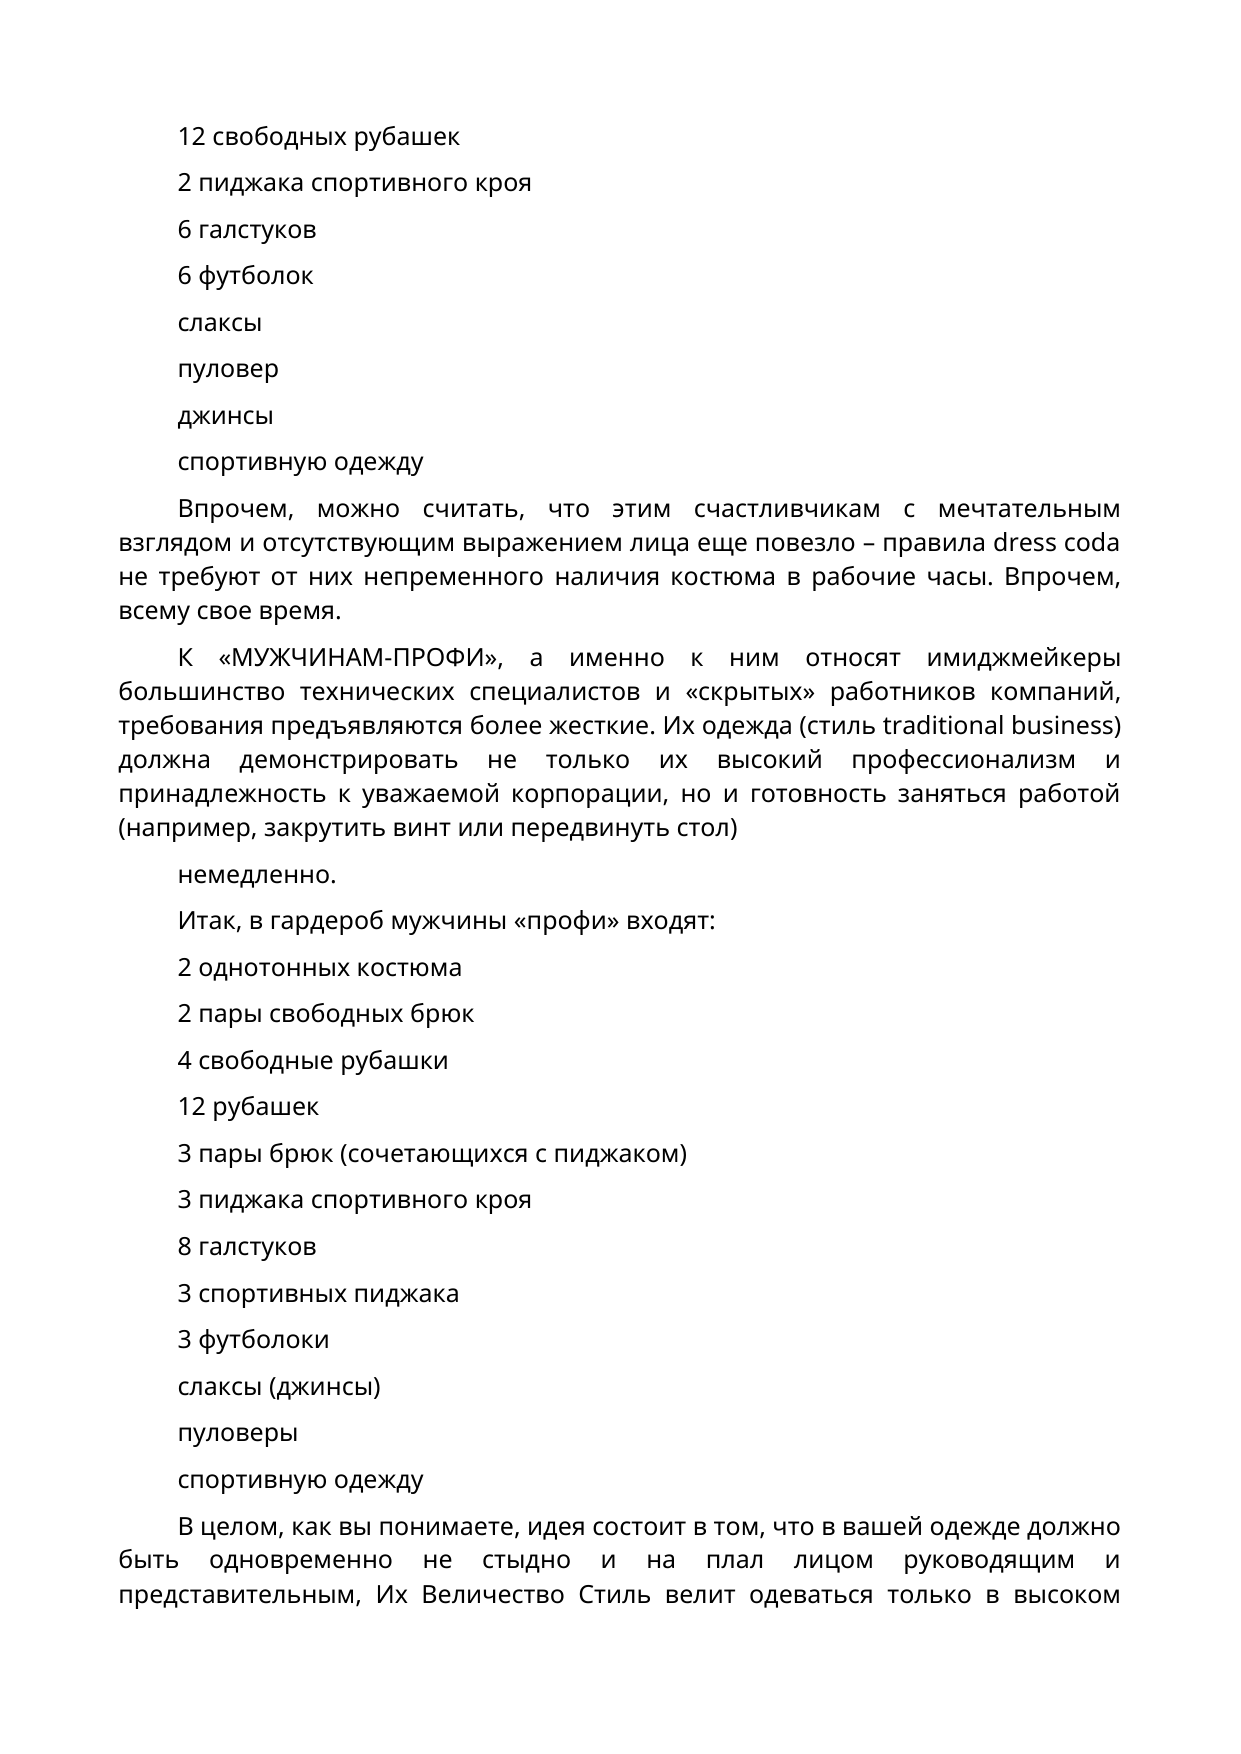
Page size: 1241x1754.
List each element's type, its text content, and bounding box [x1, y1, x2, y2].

text слаксы [118, 304, 1122, 338]
text 2 однотонных костюма [118, 949, 1122, 983]
text спортивную одежду [118, 1462, 1122, 1496]
text 2 пиджака спортивного кроя [118, 165, 1122, 199]
text Впрочем, можно считать, что этим счастливчикам с мечтательным взглядом и отсутствующим выражением лица еще повезло – правила dress coda не требуют от них непременного наличия костюма в рабочие часы. Впрочем, всему свое время. [118, 491, 1122, 627]
text 6 галстуков [118, 211, 1122, 245]
text 12 свободных рубашек [118, 118, 1122, 152]
text 12 рубашек [118, 1089, 1122, 1123]
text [118, 1508, 1122, 1610]
text 3 спортивных пиджака [118, 1275, 1122, 1309]
text К «МУЖЧИНАМ-ПРОФИ», а именно к ним относят имиджмейкеры большинство технических специалистов и «скрытых» работников компаний, требования предъявляются более жесткие. Их одежда (стиль traditional business) должна демонстрировать не только их высокий профессионализм и принадлежность к уважаемой корпорации, но и готовность заняться работой (например, закрутить винт или передвинуть стол) [118, 639, 1122, 844]
text 2 пары свободных брюк [118, 996, 1122, 1030]
text пуловеры [118, 1415, 1122, 1449]
text слаксы (джинсы) [118, 1368, 1122, 1402]
text 4 свободные рубашки [118, 1042, 1122, 1077]
text джинсы [118, 397, 1122, 432]
text пуловер [118, 351, 1122, 385]
text 6 футболок [118, 258, 1122, 292]
text 3 пиджака спортивного кроя [118, 1182, 1122, 1216]
text спортивную одежду [118, 444, 1122, 478]
text 3 пары брюк (сочетающихся с пиджаком) [118, 1136, 1122, 1170]
text немедленно. [118, 856, 1122, 890]
text Итак, в гардероб мужчины «профи» входят: [118, 903, 1122, 937]
text 8 галстуков [118, 1229, 1122, 1263]
text 3 футболоки [118, 1322, 1122, 1356]
